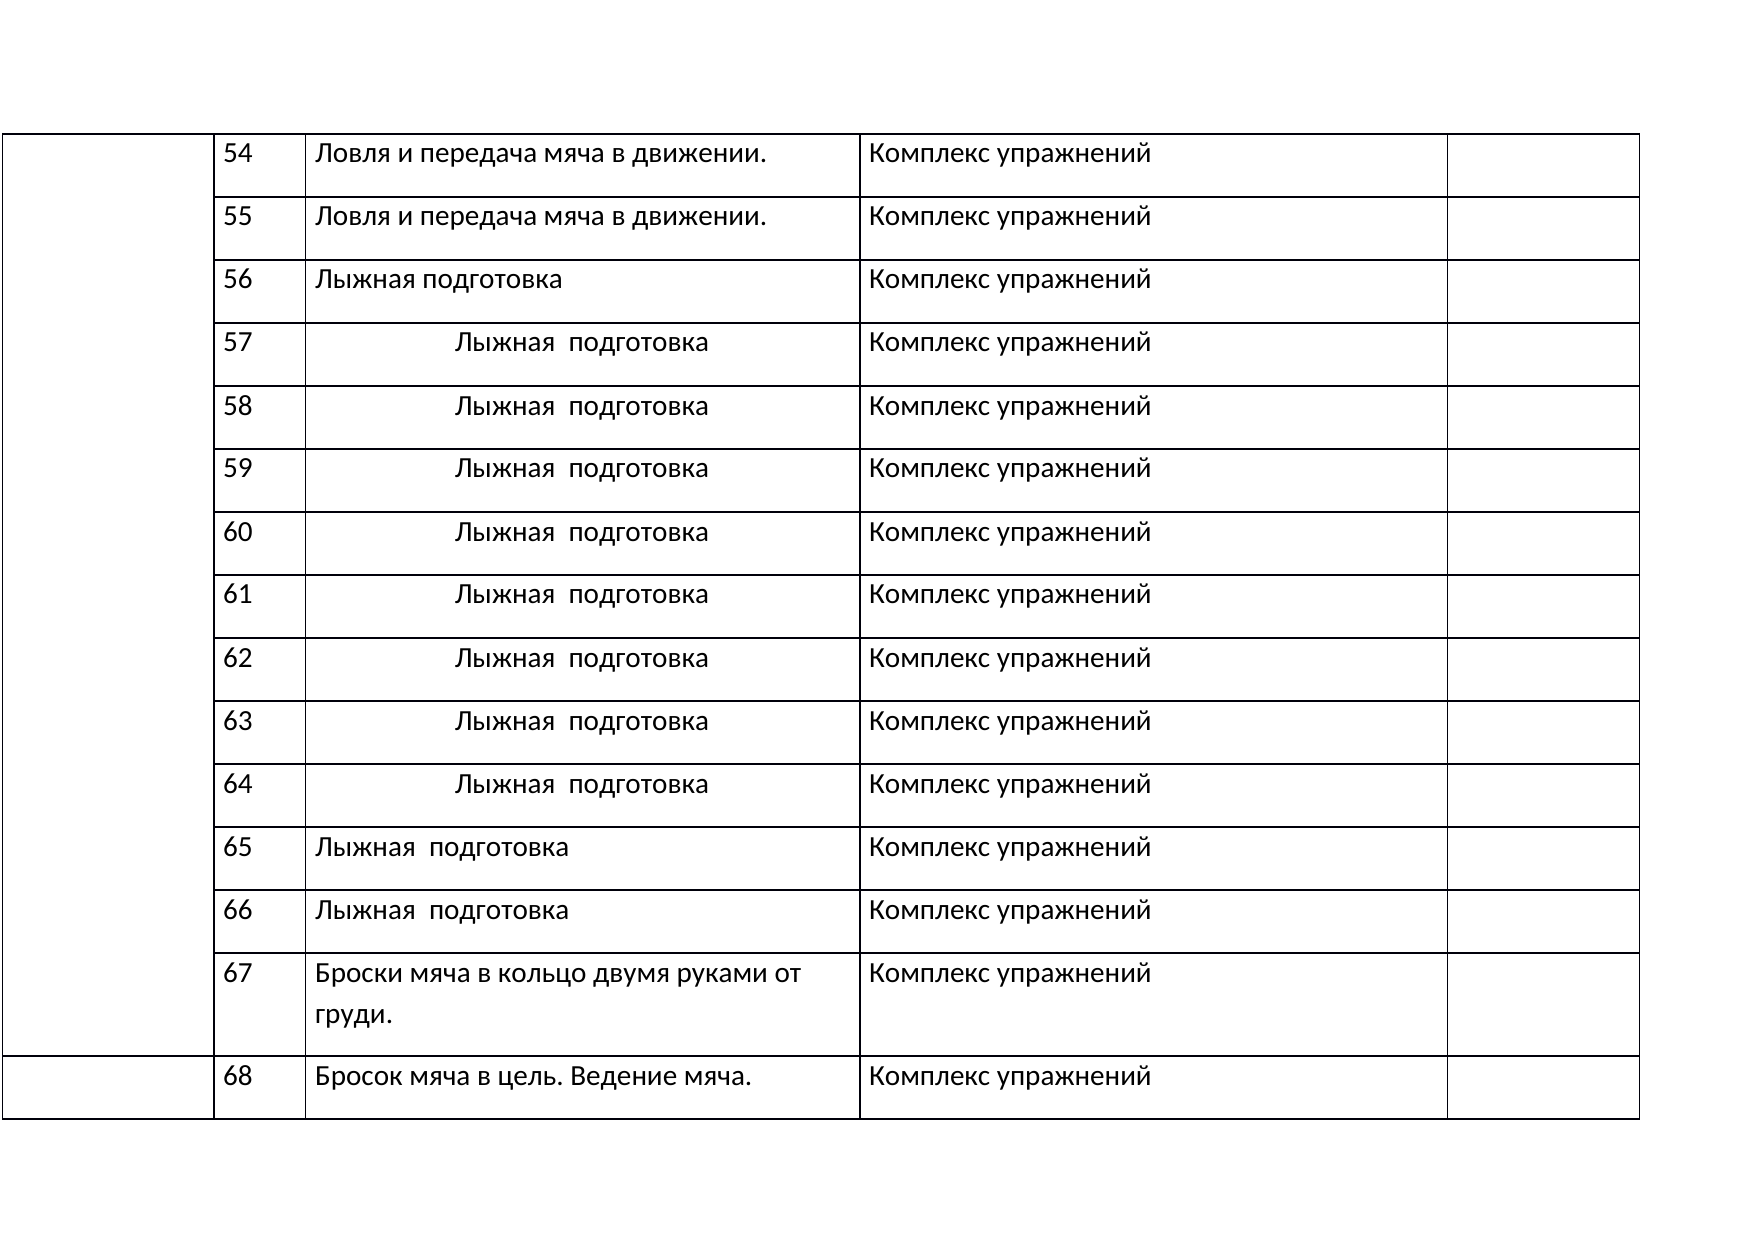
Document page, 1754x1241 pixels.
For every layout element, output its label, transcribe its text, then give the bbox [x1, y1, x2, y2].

table_cell Броски мяча в кольцо двумя руками от груди. [306, 954, 859, 1055]
table_cell 59 [215, 450, 305, 511]
table_cell Комплекс упражнений [861, 387, 1447, 448]
table_cell 67 [215, 954, 305, 1055]
table_cell [1448, 513, 1639, 574]
table_cell Комплекс упражнений [861, 702, 1447, 763]
table_cell Комплекс упражнений [861, 576, 1447, 637]
table_cell [3, 1057, 213, 1118]
table_cell 61 [215, 576, 305, 637]
table_cell Лыжная подготовка [306, 639, 859, 700]
table_cell Комплекс упражнений [861, 891, 1447, 952]
table_cell 58 [215, 387, 305, 448]
table_cell Комплекс упражнений [861, 954, 1447, 1055]
table_cell [1448, 639, 1639, 700]
table_cell Лыжная подготовка [306, 513, 859, 574]
table_cell 68 [215, 1057, 305, 1118]
table_cell 62 [215, 639, 305, 700]
table_cell Комплекс упражнений [861, 198, 1447, 259]
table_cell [306, 1057, 859, 1118]
table_cell [1448, 450, 1639, 511]
table_cell [3, 135, 213, 1055]
table_cell Лыжная подготовка [306, 828, 859, 889]
table_cell [1448, 891, 1639, 952]
table_cell [1448, 261, 1639, 322]
table_cell 57 [215, 324, 305, 385]
table_cell [1448, 954, 1639, 1055]
table_cell Комплекс упражнений [861, 828, 1447, 889]
table_cell [1448, 576, 1639, 637]
table_cell Комплекс упражнений [861, 450, 1447, 511]
table_cell Комплекс упражнений [861, 324, 1447, 385]
table_cell 65 [215, 828, 305, 889]
table_cell Комплекс упражнений [861, 513, 1447, 574]
table_cell Лыжная подготовка [306, 261, 859, 322]
table_cell 55 [215, 198, 305, 259]
table_cell [1448, 198, 1639, 259]
table_cell 54 [215, 135, 305, 196]
table_cell [1448, 324, 1639, 385]
table_cell Лыжная подготовка [306, 765, 859, 826]
table_cell Комплекс упражнений [861, 135, 1447, 196]
table_cell 63 [215, 702, 305, 763]
table_cell 56 [215, 261, 305, 322]
table_cell [1448, 828, 1639, 889]
table_cell [1448, 765, 1639, 826]
table_cell Комплекс упражнений [861, 1057, 1447, 1118]
table_cell Лыжная подготовка [306, 891, 859, 952]
table_cell [1448, 387, 1639, 448]
table_cell Лыжная подготовка [306, 387, 859, 448]
table_cell 66 [215, 891, 305, 952]
table_cell Лыжная подготовка [306, 702, 859, 763]
table_cell Ловля и передача мяча в движении. [306, 135, 859, 196]
table_cell Комплекс упражнений [861, 765, 1447, 826]
table_cell [1448, 1057, 1639, 1118]
table_cell Лыжная подготовка [306, 450, 859, 511]
table_cell Комплекс упражнений [861, 639, 1447, 700]
table_cell Ловля и передача мяча в движении. [306, 198, 859, 259]
table_cell Лыжная подготовка [306, 324, 859, 385]
table_cell Лыжная подготовка [306, 576, 859, 637]
table_cell [1448, 135, 1639, 196]
table_cell [1448, 702, 1639, 763]
table_cell 60 [215, 513, 305, 574]
table_cell Комплекс упражнений [861, 261, 1447, 322]
table_cell 64 [215, 765, 305, 826]
